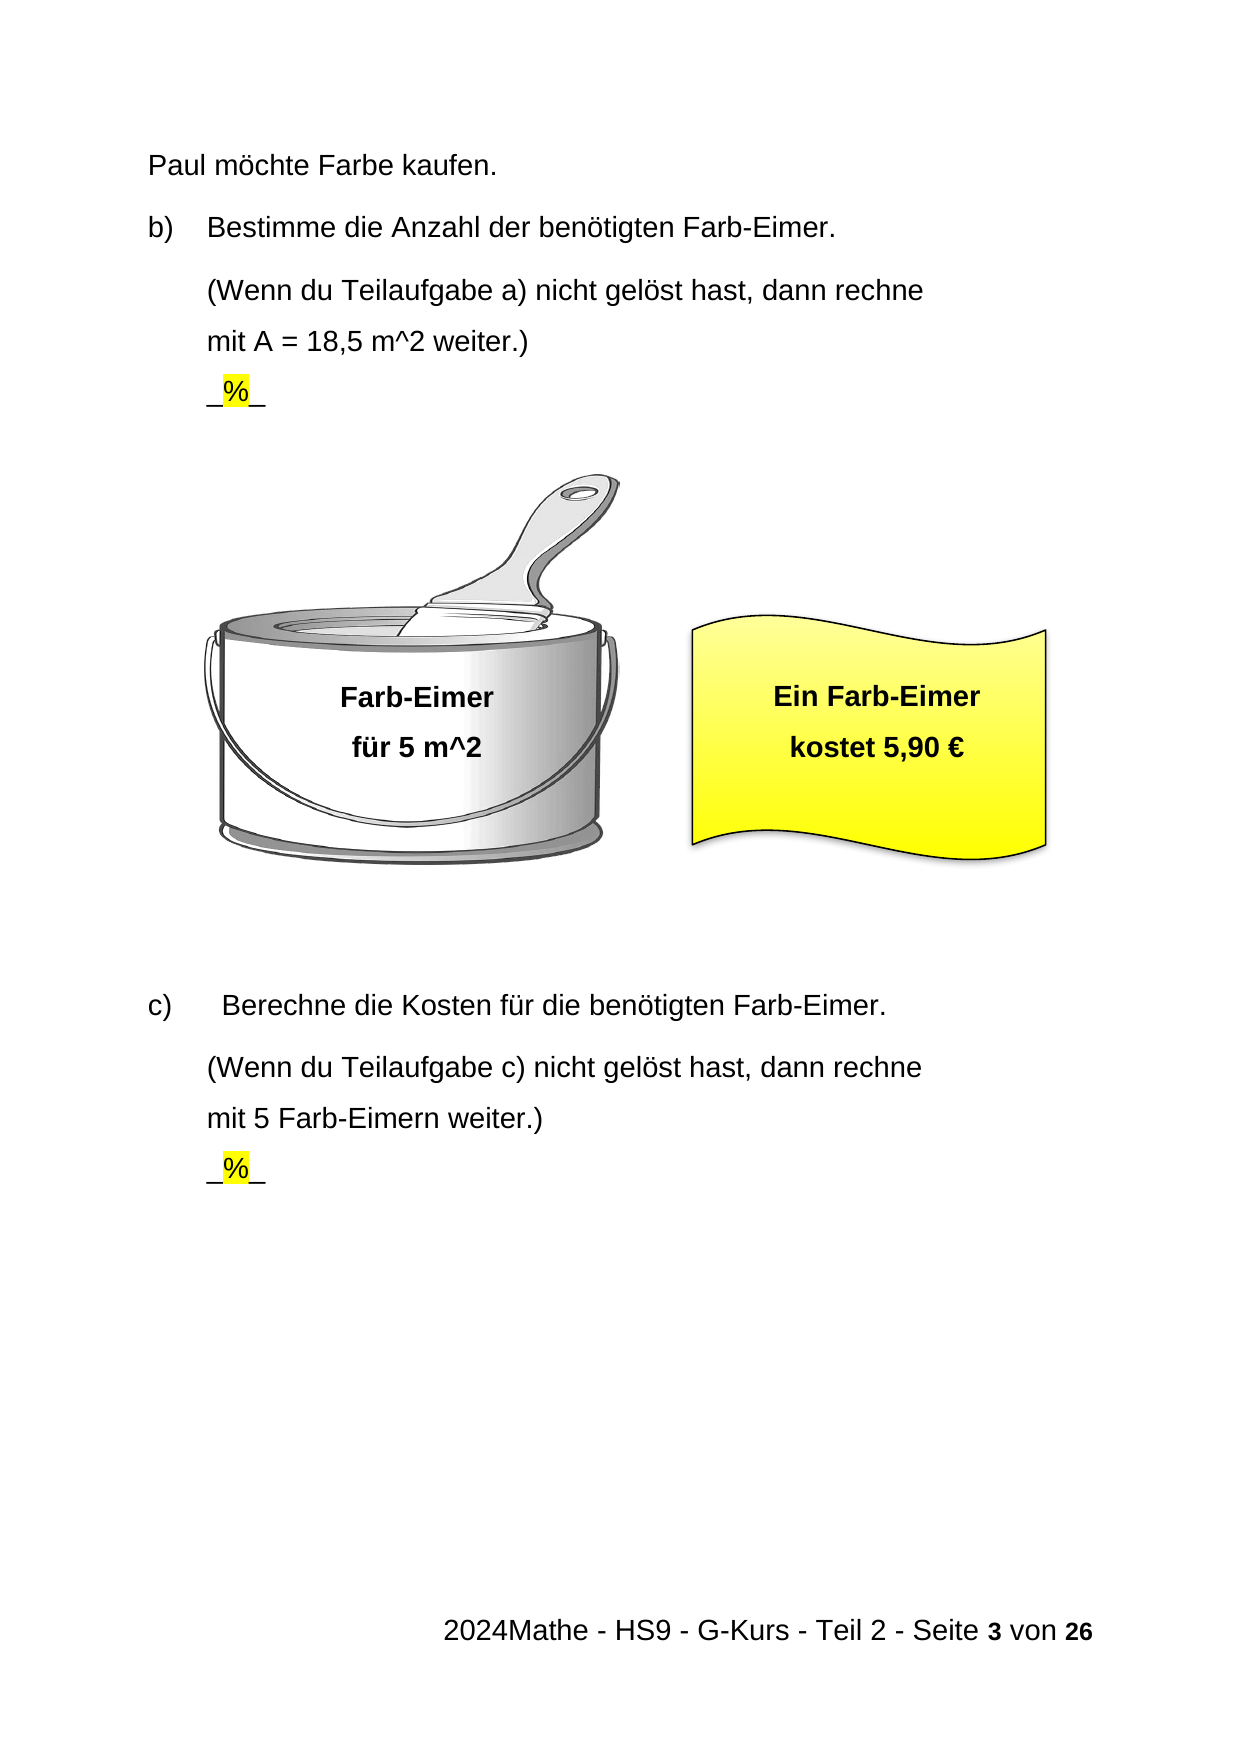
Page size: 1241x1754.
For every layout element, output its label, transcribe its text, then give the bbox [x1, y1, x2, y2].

list b) Bestimme die Anzahl der benötigten Farb-Eimer. [148, 210, 1093, 244]
picture [204, 474, 620, 865]
text c) Berechne die Kosten für die benötigten Farb-Eimer. [148, 988, 1093, 1021]
list (Wenn du Teilaufgabe c) nicht gelöst hast, dann rechne mit 5 Farb-Eimern weiter.) _%_ [207, 1050, 1093, 1184]
list Paul möchte Farbe kaufen. [148, 148, 1093, 181]
list (Wenn du Teilaufgabe a) nicht gelöst hast, dann rechne mit A = 18,5 m^2 weiter.) _%_ [207, 273, 1093, 407]
